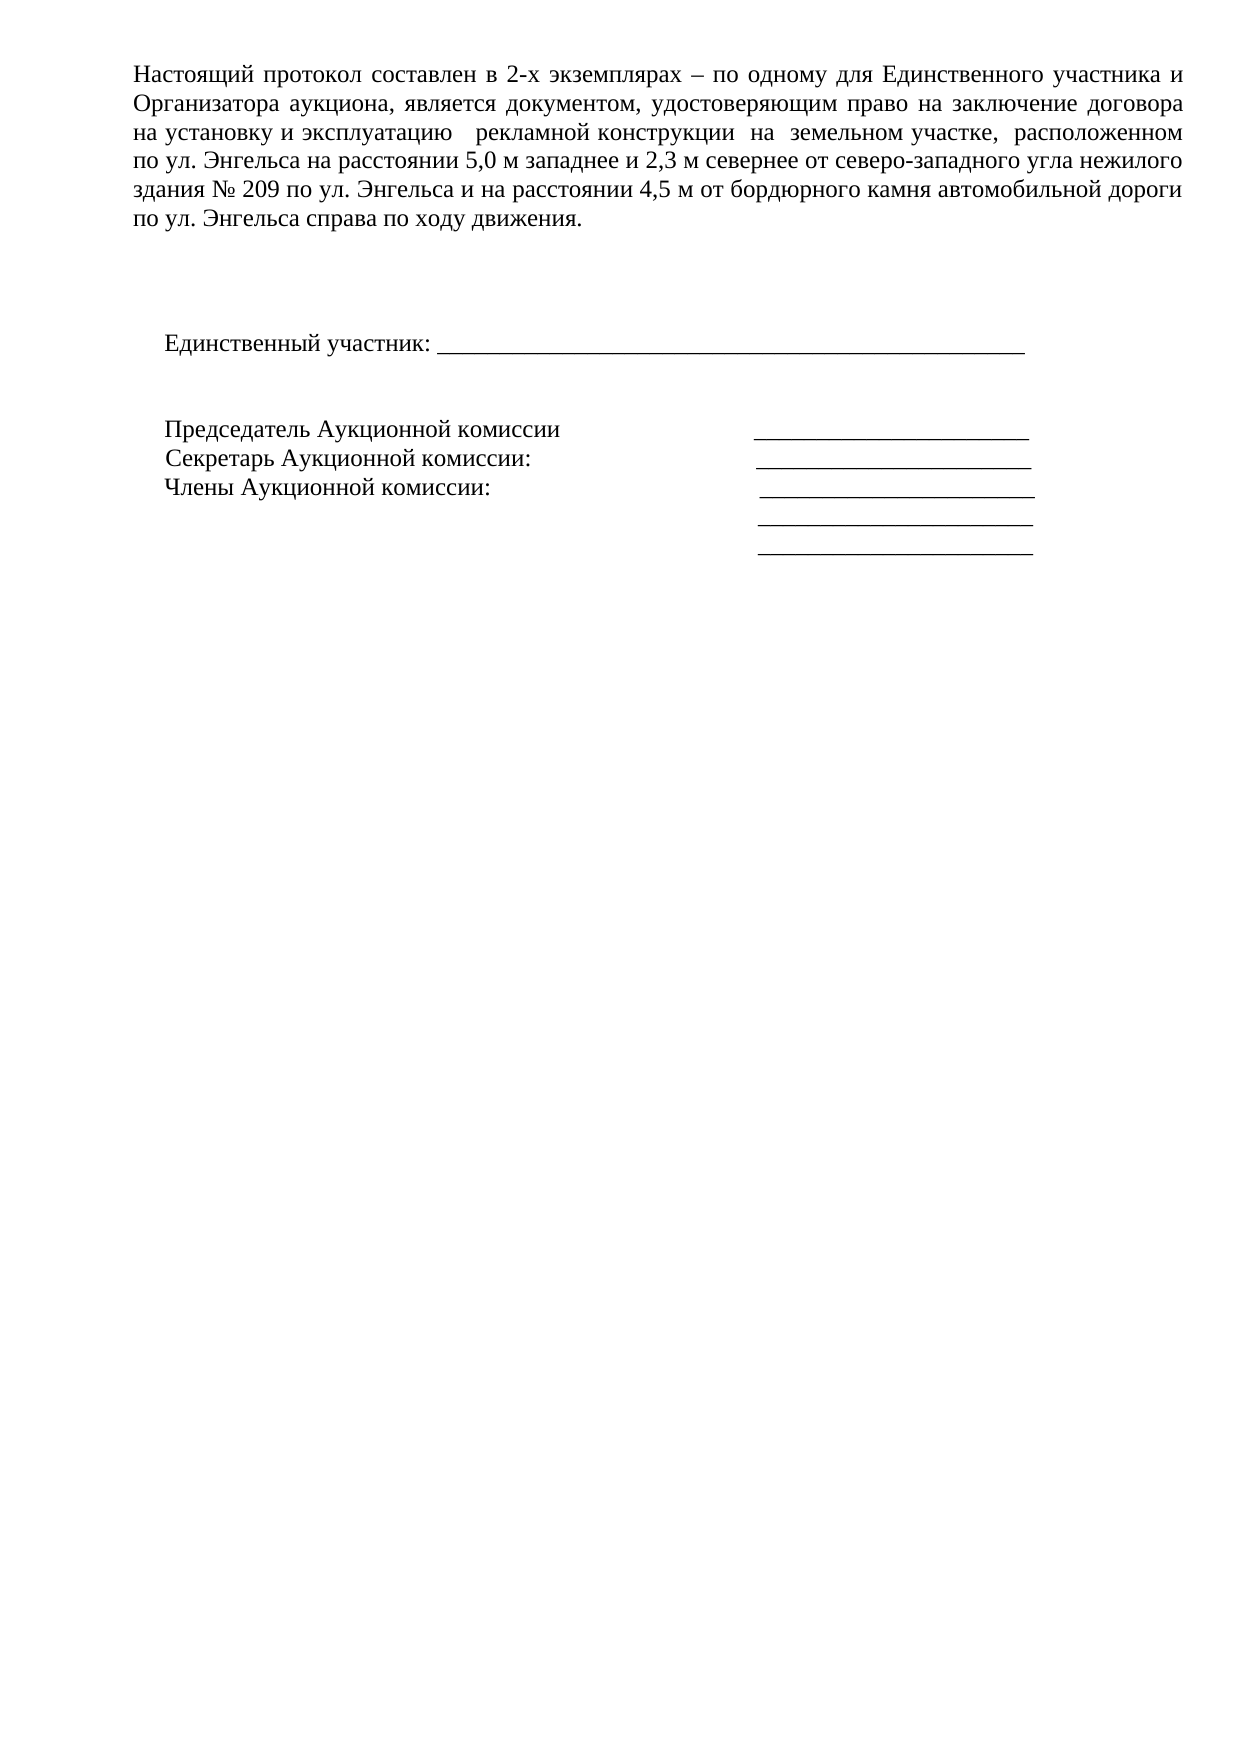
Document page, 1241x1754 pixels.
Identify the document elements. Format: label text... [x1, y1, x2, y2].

text Председатель Аукционной комиссии ______________________ [133, 414, 1184, 443]
text ______________________ [133, 529, 1184, 558]
text Единственный участник: _______________________________________________ [133, 328, 1184, 357]
text ______________________ [133, 500, 1184, 529]
text Секретарь Аукционной комиссии: ______________________ [133, 443, 1184, 472]
text Члены Аукционной комиссии: ______________________ [133, 472, 1184, 500]
text Настоящий протокол составлен в 2-х экземплярах – по одному для Единственного участника и Организатора аукциона, является документом, удостоверяющим право на заключение договора на установку и эксплуатацию рекламной конструкции на земельном участке, расположенном по ул. Энгельса на расстоянии 5,0 м западнее и 2,3 м севернее от северо-западного угла нежилого здания № 209 по ул. Энгельса и на расстоянии 4,5 м от бордюрного камня автомобильной дороги по ул. Энгельса справа по ходу движения. [133, 59, 1184, 232]
